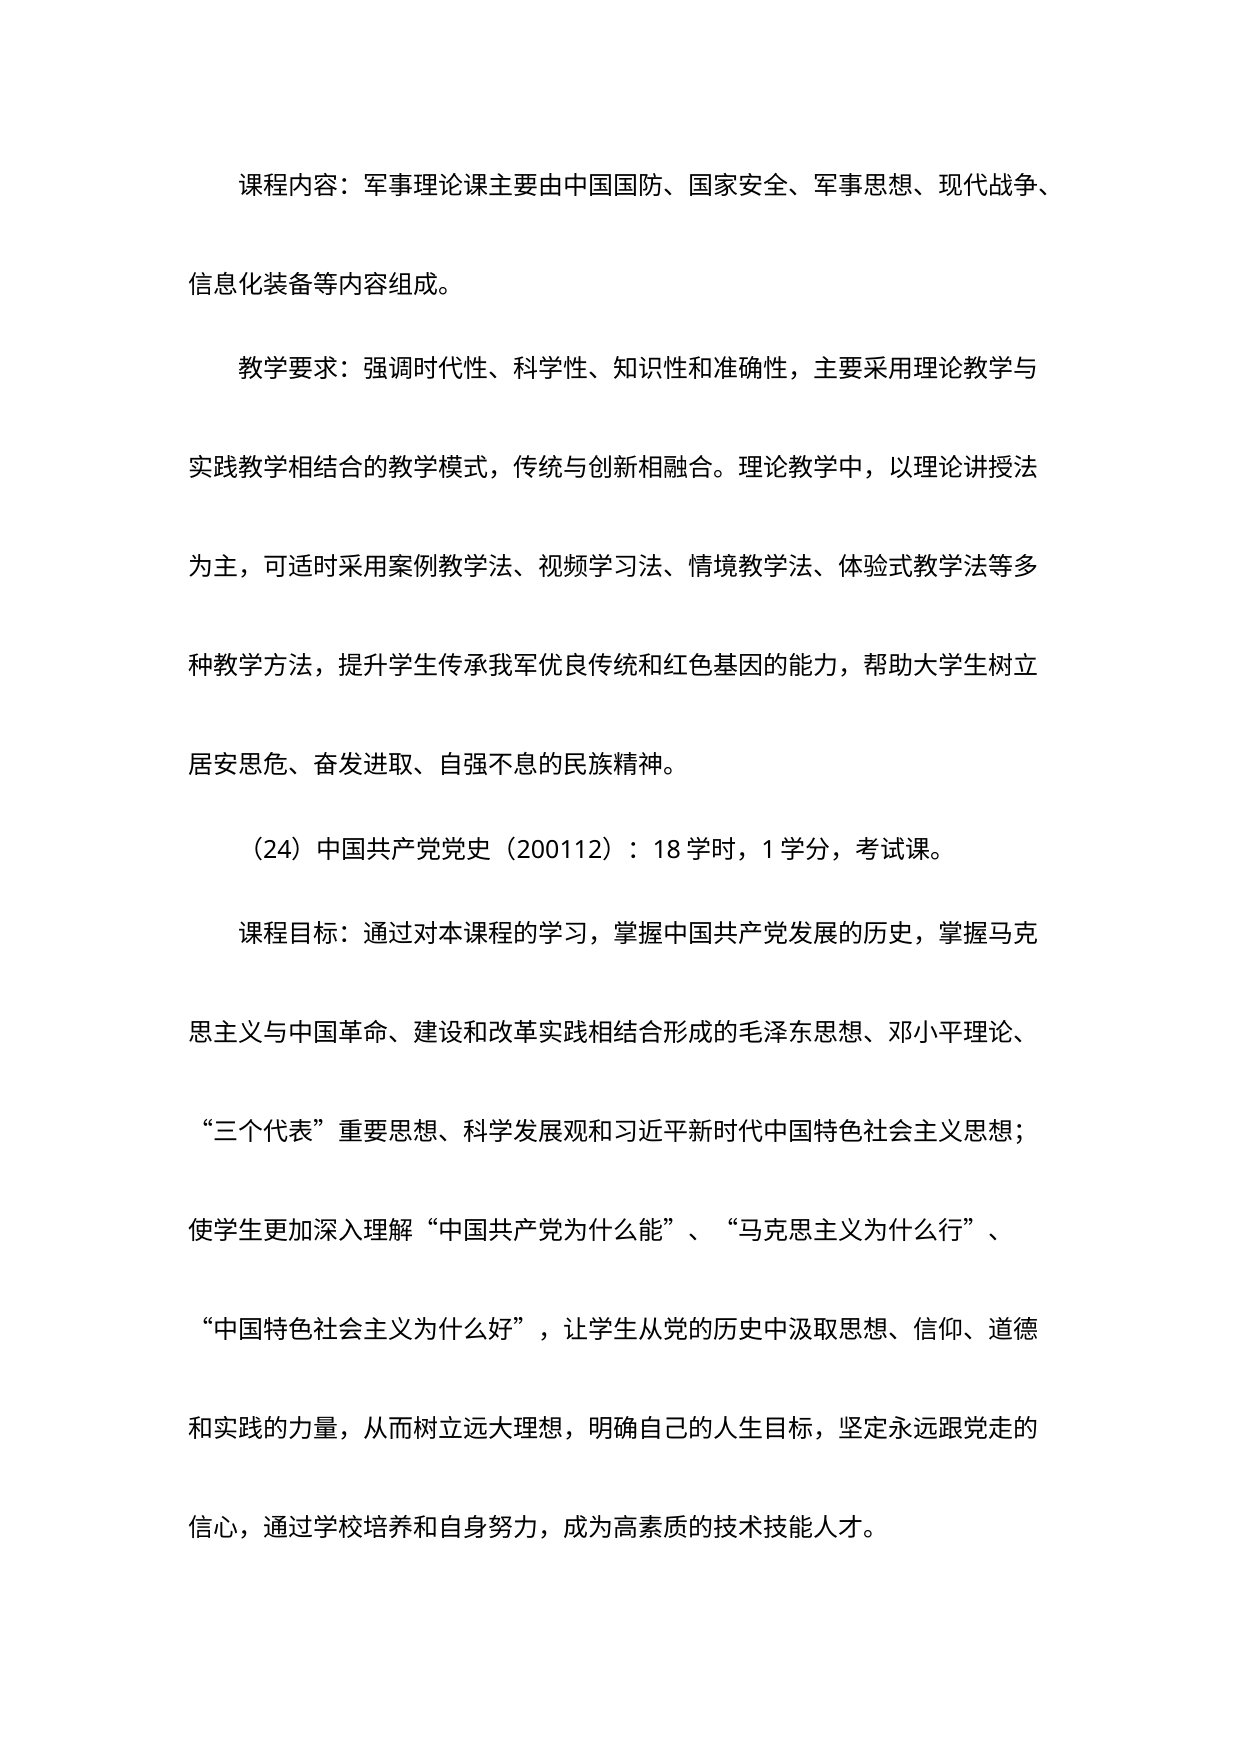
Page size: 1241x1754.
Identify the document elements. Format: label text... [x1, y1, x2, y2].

text 教学要求：强调时代性、科学性、知识性和准确性，主要采用理论教学与实践教学相结合的教学模式，传统与创新相融合。理论教学中，以理论讲授法为主，可适时采用案例教学法、视频学习法、情境教学法、体验式教学法等多种教学方法，提升学生传承我军优良传统和红色基因的能力，帮助大学生树立居安思危、奋发进取、自强不息的民族精神。 [188, 334, 1052, 796]
text 课程目标：通过对本课程的学习，掌握中国共产党发展的历史，掌握马克思主义与中国革命、建设和改革实践相结合形成的毛泽东思想、邓小平理论、“三个代表”重要思想、科学发展观和习近平新时代中国特色社会主义思想；使学生更加深入理解“中国共产党为什么能”、“马克思主义为什么行”、“中国特色社会主义为什么好”，让学生从党的历史中汲取思想、信仰、道德和实践的力量，从而树立远大理想，明确自己的人生目标，坚定永远跟党走的信心，通过学校培养和自身努力，成为高素质的技术技能人才。 [188, 898, 1052, 1559]
text （24）中国共产党党史（200112）：18学时，1学分，考试课。 [188, 814, 1052, 880]
text 课程内容：军事理论课主要由中国国防、国家安全、军事思想、现代战争、信息化装备等内容组成。 [188, 151, 1052, 316]
